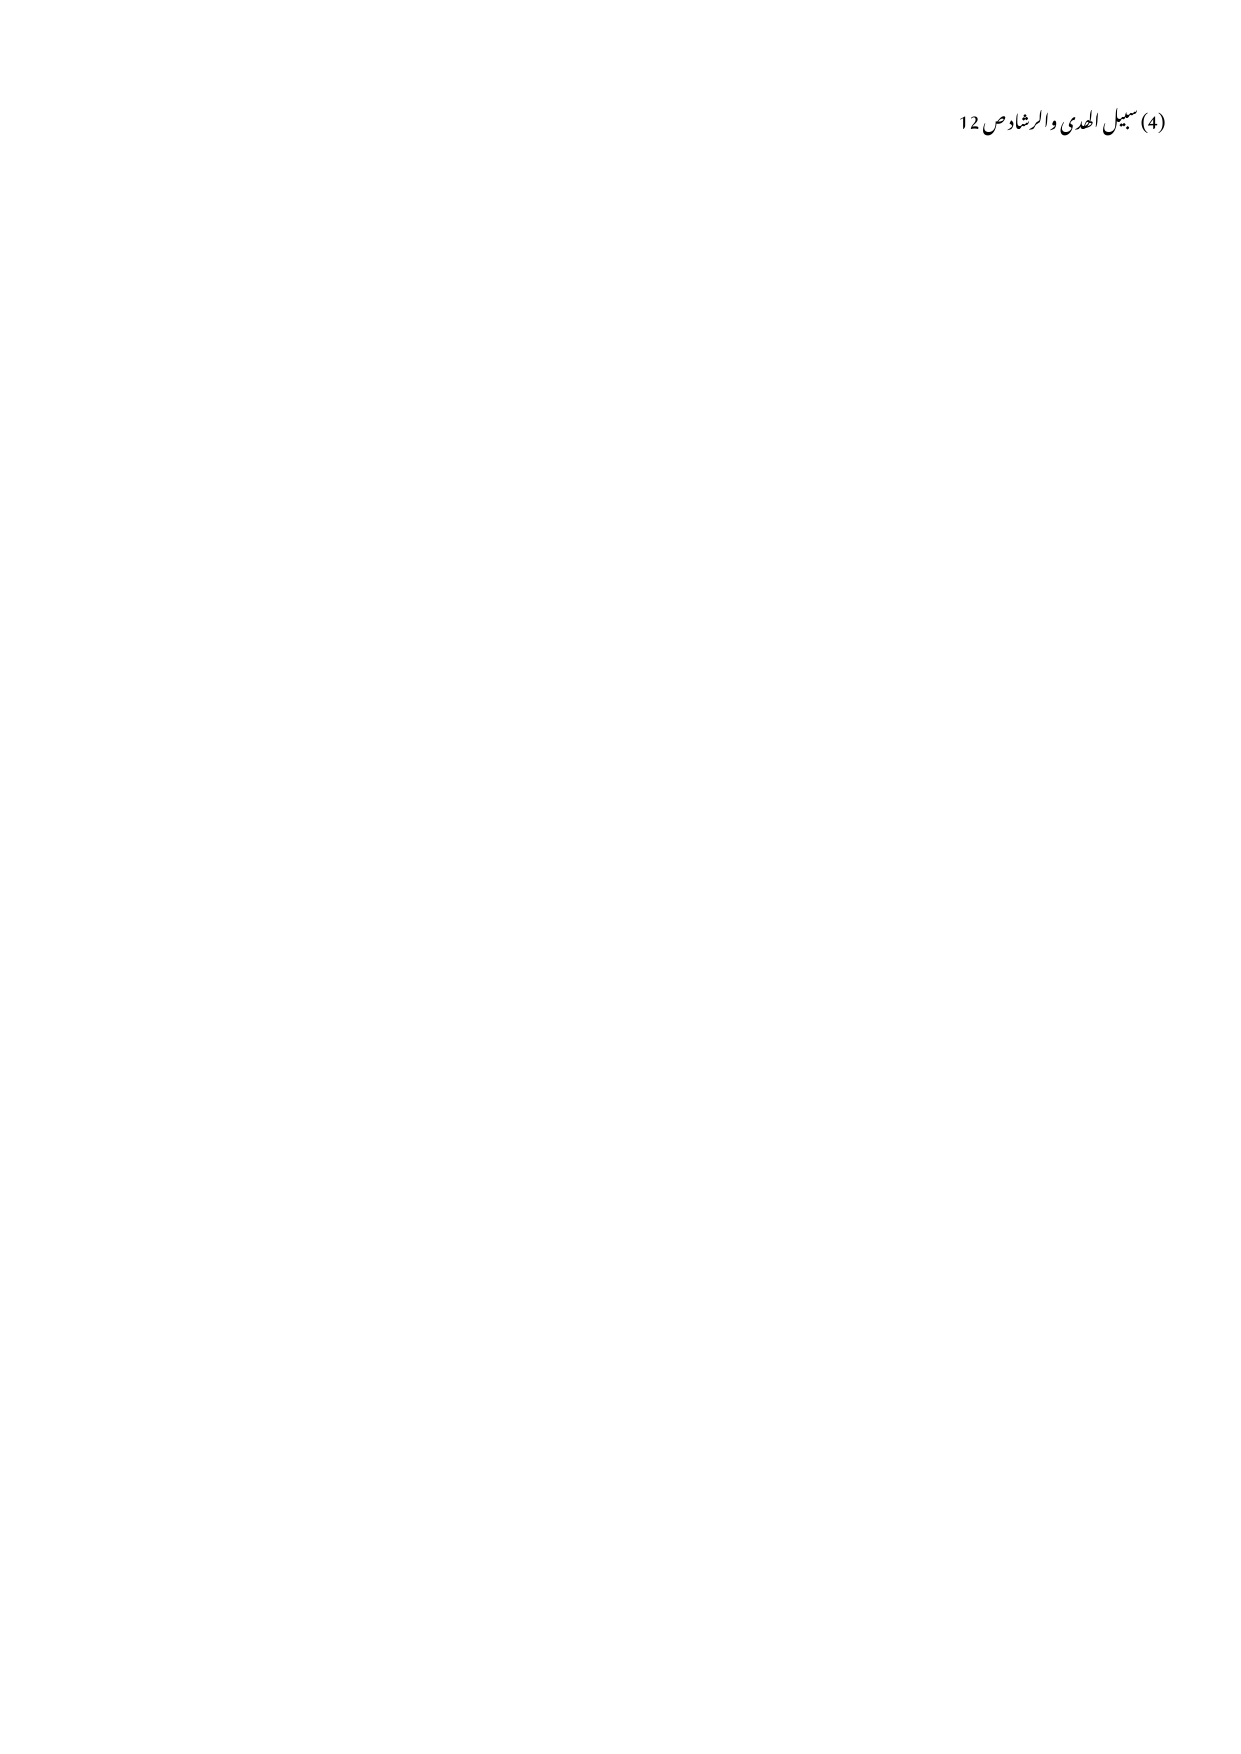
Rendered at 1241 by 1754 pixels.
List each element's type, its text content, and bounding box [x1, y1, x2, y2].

text (4) سبیل الھدی والرشاد ص 12 [75, 94, 1165, 141]
